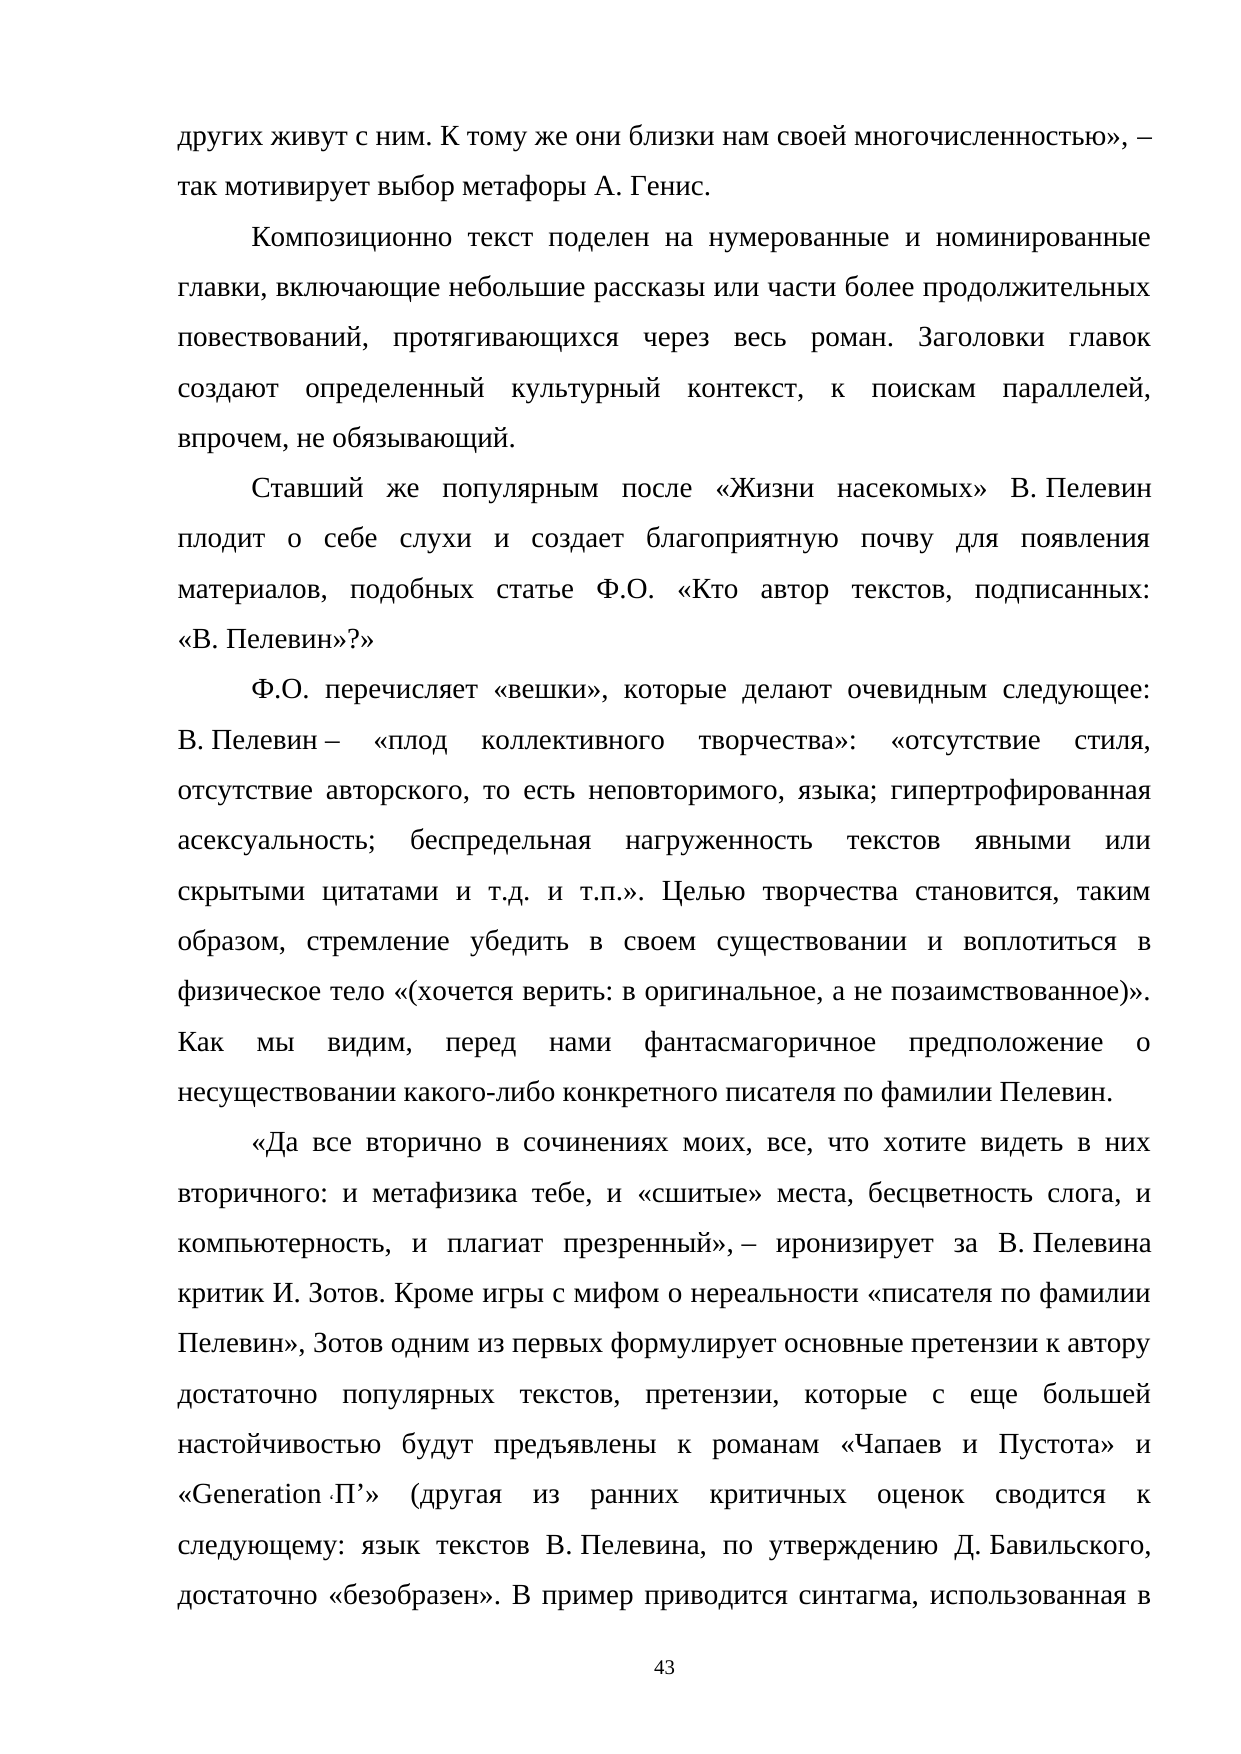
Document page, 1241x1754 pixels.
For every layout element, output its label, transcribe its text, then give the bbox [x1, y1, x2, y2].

text Ф.О. перечисляет «вешки», которые делают очевидным следующее: В. Пелевин – «плод коллективного творчества»: «отсутствие стиля, отсутствие авторского, то есть неповторимого, языка; гипертрофированная асексуальность; беспредельная нагруженность текстов явными или скрытыми цитатами и т.д. и т.п.». Целью творчества становится, таким образом, стремление убедить в своем существовании и воплотиться в физическое тело «(хочется верить: в оригинальное, а не позаимствованное)». Как мы видим, перед нами фантасмагоричное предположение о несуществовании какого-либо конкретного писателя по фамилии Пелевин. [177, 672, 1152, 1108]
text Композиционно текст поделен на нумерованные и номинированные главки, включающие небольшие рассказы или части более продолжительных повествований, протягивающихся через весь роман. Заголовки главок создают определенный культурный контекст, к поискам параллелей, впрочем, не обязывающий. [177, 219, 1152, 453]
text Ставший же популярным после «Жизни насекомых» В. Пелевин плодит о себе слухи и создает благоприятную почву для появления материалов, подобных статье Ф.О. «Кто автор текстов, подписанных: В. Пелевин?» [177, 470, 1152, 655]
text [177, 1124, 1152, 1611]
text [177, 118, 1152, 202]
